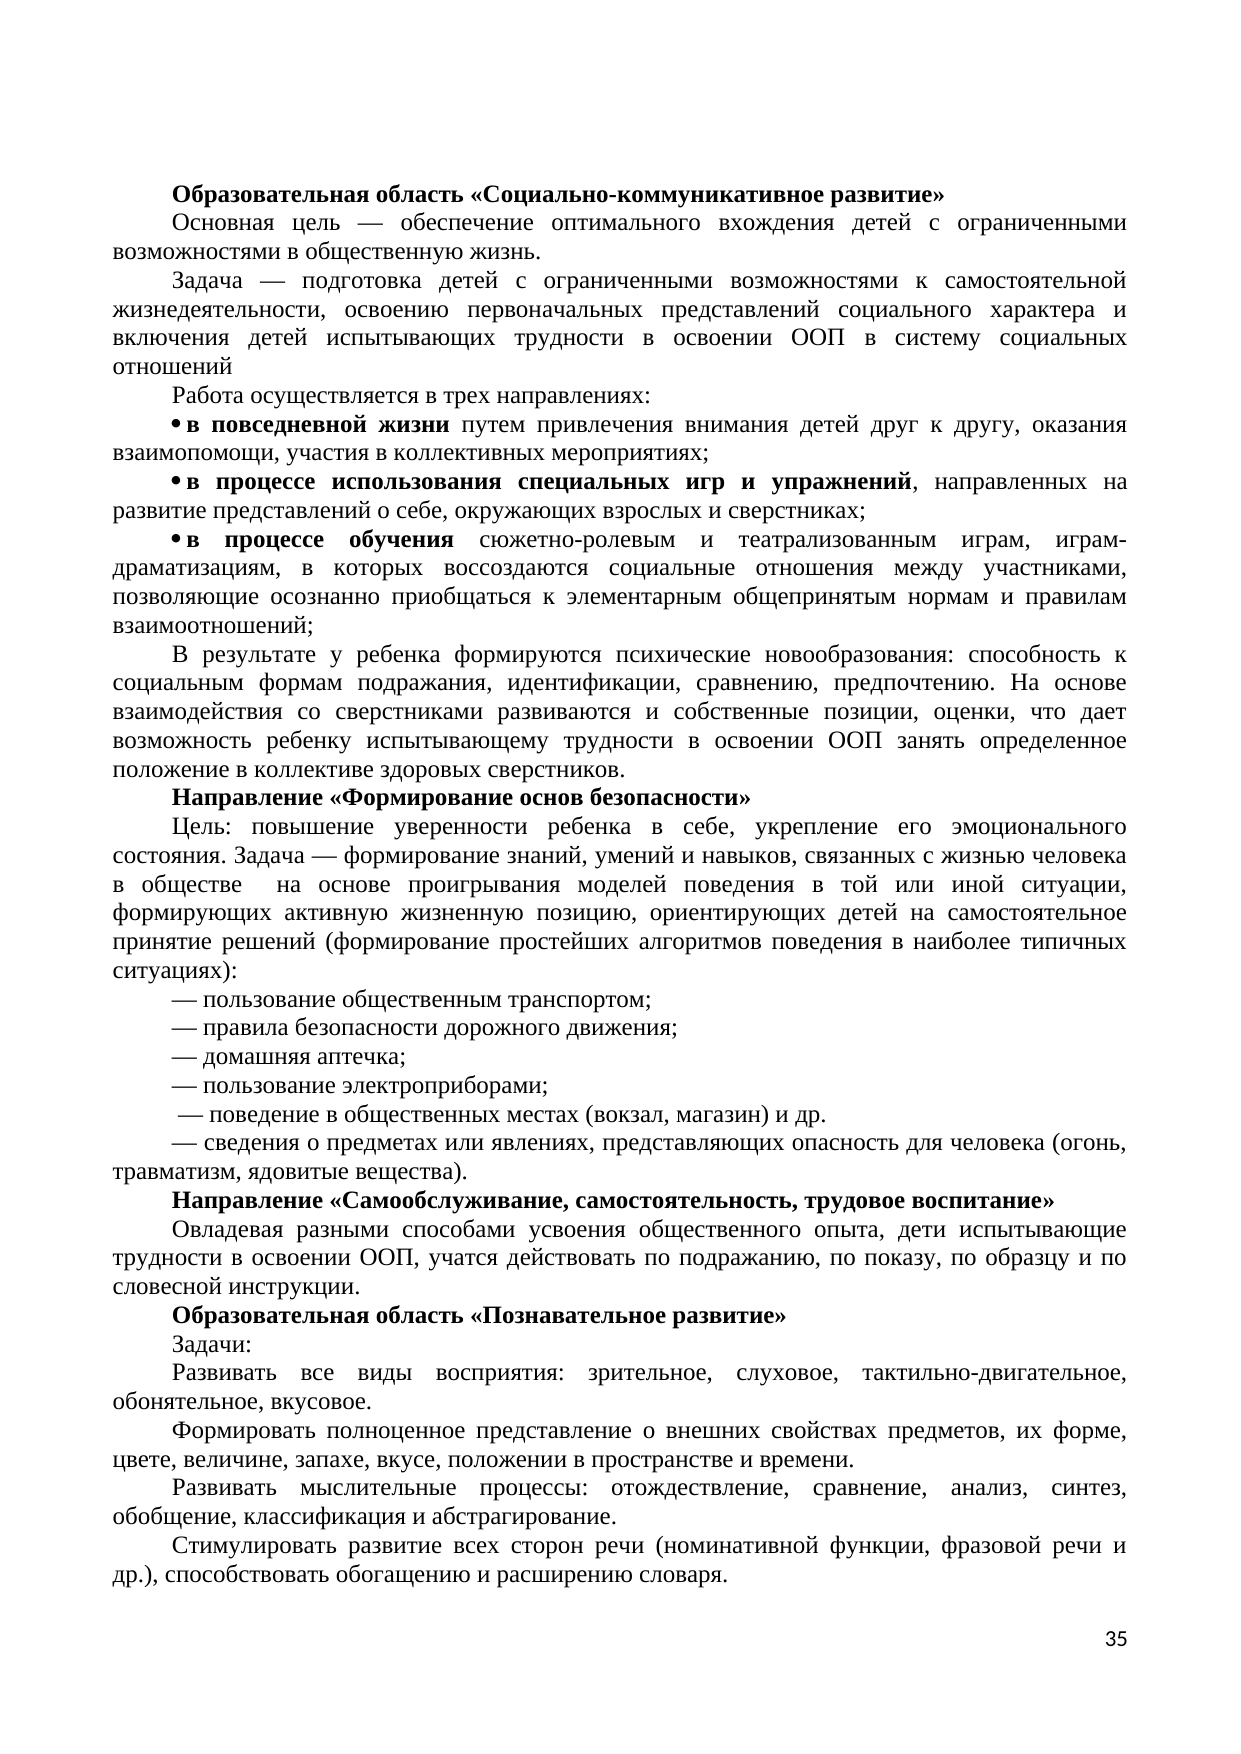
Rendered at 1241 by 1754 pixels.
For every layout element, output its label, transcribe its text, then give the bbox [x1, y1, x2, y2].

list в процессе обучения сюжетно-ролевым и театрализованным играм, играм-драматизациям, в которых воссоздаются социальные отношения между участниками, позволяющие осознанно приобщаться к элементарным общепринятым нормам и правилам взаимоотношений; [112, 524, 1128, 639]
text Направление «Формирование основ безопасности» [112, 782, 1128, 811]
text Стимулировать развитие всех сторон речи (номинативной функции, фразовой речи и др.), способствовать обогащению и расширению словаря. [112, 1530, 1128, 1587]
text Работа осуществляется в трех направлениях: [112, 380, 1128, 409]
text Основная цель — обеспечение оптимального вхождения детей с ограниченными возможностями в общественную жизнь. [112, 207, 1128, 265]
text Направление «Самообслуживание, самостоятельность, трудовое воспитание» [112, 1185, 1128, 1214]
text Цель: повышение уверенности ребенка в себе, укрепление его эмоционального состояния. Задача — формирование знаний, умений и навыков, связанных с жизнью человека в обществе на основе проигрывания моделей поведения в той или иной ситуации, формирующих активную жизненную позицию, ориентирующих детей на самостоятельное принятие решений (формирование простейших алгоритмов поведения в наиболее типичных ситуациях): [112, 811, 1128, 984]
text Образовательная область «Познавательное развитие» [112, 1300, 1128, 1329]
text — сведения о предметах или явлениях, представляющих опасность для человека (огонь, травматизм, ядовитые вещества). [112, 1127, 1128, 1185]
text — поведение в общественных местах (вокзал, магазин) и др. [112, 1099, 1128, 1127]
text Образовательная область «Социально-коммуникативное развитие» [112, 179, 1128, 207]
text — домашняя аптечка; [112, 1041, 1128, 1070]
text Развивать все виды восприятия: зрительное, слуховое, тактильно-двигательное, обонятельное, вкусовое. [112, 1357, 1128, 1415]
list в повседневной жизни путем привлечения внимания детей друг к другу, оказания взаимопомощи, участия в коллективных мероприятиях; [112, 409, 1128, 466]
text Формировать полноценное представление о внешних свойствах предметов, их форме, цвете, величине, запахе, вкусе, положении в пространстве и времени. [112, 1415, 1128, 1472]
text Задача — подготовка детей с ограниченными возможностями к самостоятельной жизнедеятельности, освоению первоначальных представлений социального характера и включения детей испытывающих трудности в освоении ООП в систему социальных отношений [112, 265, 1128, 380]
text Задачи: [112, 1329, 1128, 1357]
text Развивать мыслительные процессы: отождествление, сравнение, анализ, синтез, обобщение, классификация и абстрагирование. [112, 1472, 1128, 1530]
text — правила безопасности дорожного движения; [112, 1012, 1128, 1041]
text — пользование электроприборами; [112, 1070, 1128, 1099]
list в процессе использования специальных игр и упражнений, направленных на развитие представлений о себе, окружающих взрослых и сверстниках; [112, 466, 1128, 524]
text — пользование общественным транспортом; [112, 984, 1128, 1012]
text Овладевая разными способами усвоения общественного опыта, дети испытывающие трудности в освоении ООП, учатся действовать по подражанию, по показу, по образцу и по словесной инструкции. [112, 1214, 1128, 1300]
text В результате у ребенка формируются психические новообразования: способность к социальным формам подражания, идентификации, сравнению, предпочтению. На основе взаимодействия со сверстниками развиваются и собственные позиции, оценки, что дает возможность ребенку испытывающему трудности в освоении ООП занять определенное положение в коллективе здоровых сверстников. [112, 639, 1128, 782]
